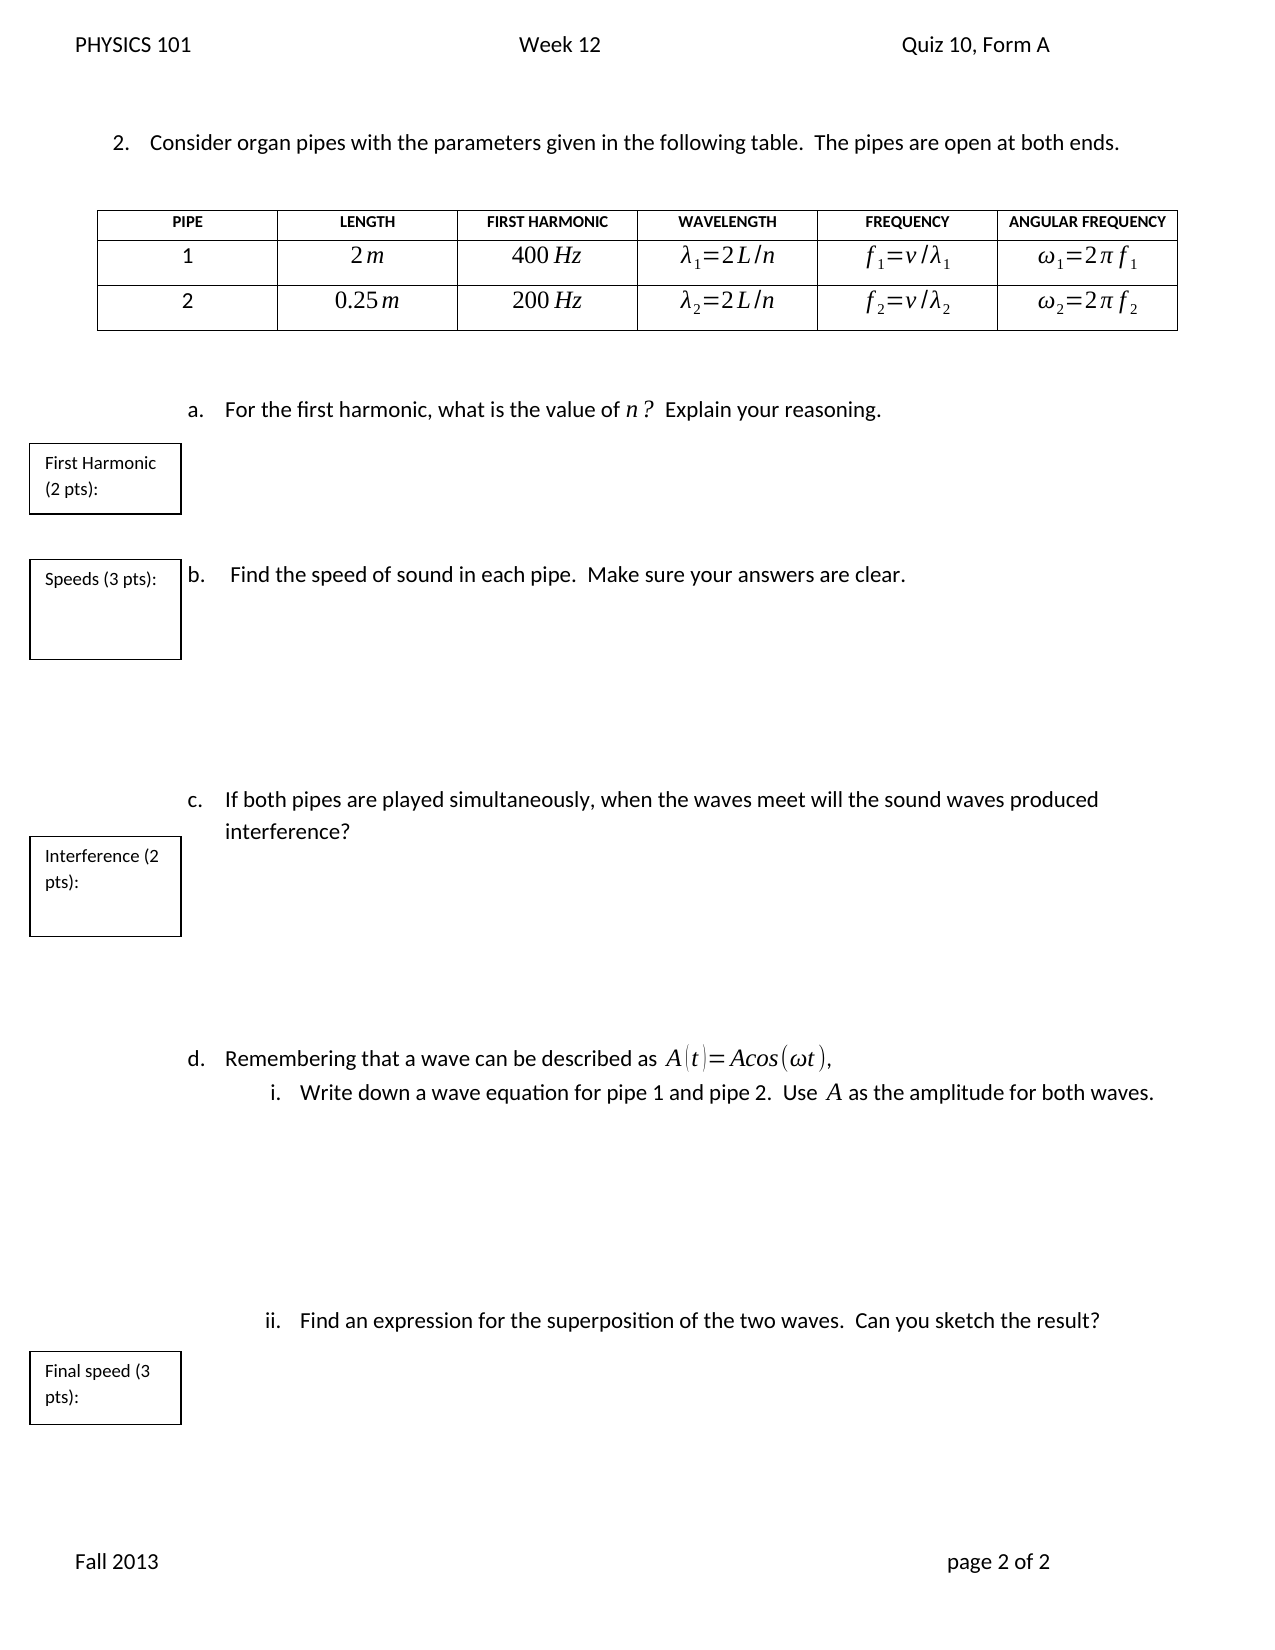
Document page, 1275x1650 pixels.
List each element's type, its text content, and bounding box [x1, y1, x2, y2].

table_cell [998, 241, 1177, 285]
table_header PIPE [98, 211, 277, 240]
list Remembering that a wave can be described as , [187, 1043, 1200, 1074]
list Write down a wave equation for pipe 1 and pipe 2. Use as the amplitude for both waves. [281, 1078, 1200, 1106]
table_cell [638, 286, 817, 330]
table_header FIRST HARMONIC [458, 211, 637, 240]
list If both pipes are played simultaneously, when the waves meet will the sound waves produced interference? [187, 785, 1200, 846]
table_cell [818, 286, 997, 330]
table_header WAVELENGTH [638, 211, 817, 240]
table_cell [818, 241, 997, 285]
table_cell [278, 286, 457, 330]
table_header ANGULAR FREQUENCY [998, 211, 1177, 240]
table_header FREQUENCY [818, 211, 997, 240]
table_cell [998, 286, 1177, 330]
table_cell 1 [98, 241, 277, 285]
table_cell [638, 241, 817, 285]
table_cell [278, 241, 457, 285]
table_header LENGTH [278, 211, 457, 240]
list Consider organ pipes with the parameters given in the following table. The pipes are open at both ends. [112, 128, 1200, 156]
table_cell [458, 241, 637, 285]
table_cell [458, 286, 637, 330]
list Find an expression for the superposition of the two waves. Can you sketch the result? [281, 1307, 1200, 1335]
list Find the speed of sound in each pipe. Make sure your answers are clear. [187, 560, 1200, 588]
table_cell 2 [98, 286, 277, 330]
list For the first harmonic, what is the value of Explain your reasoning. [187, 396, 1200, 424]
